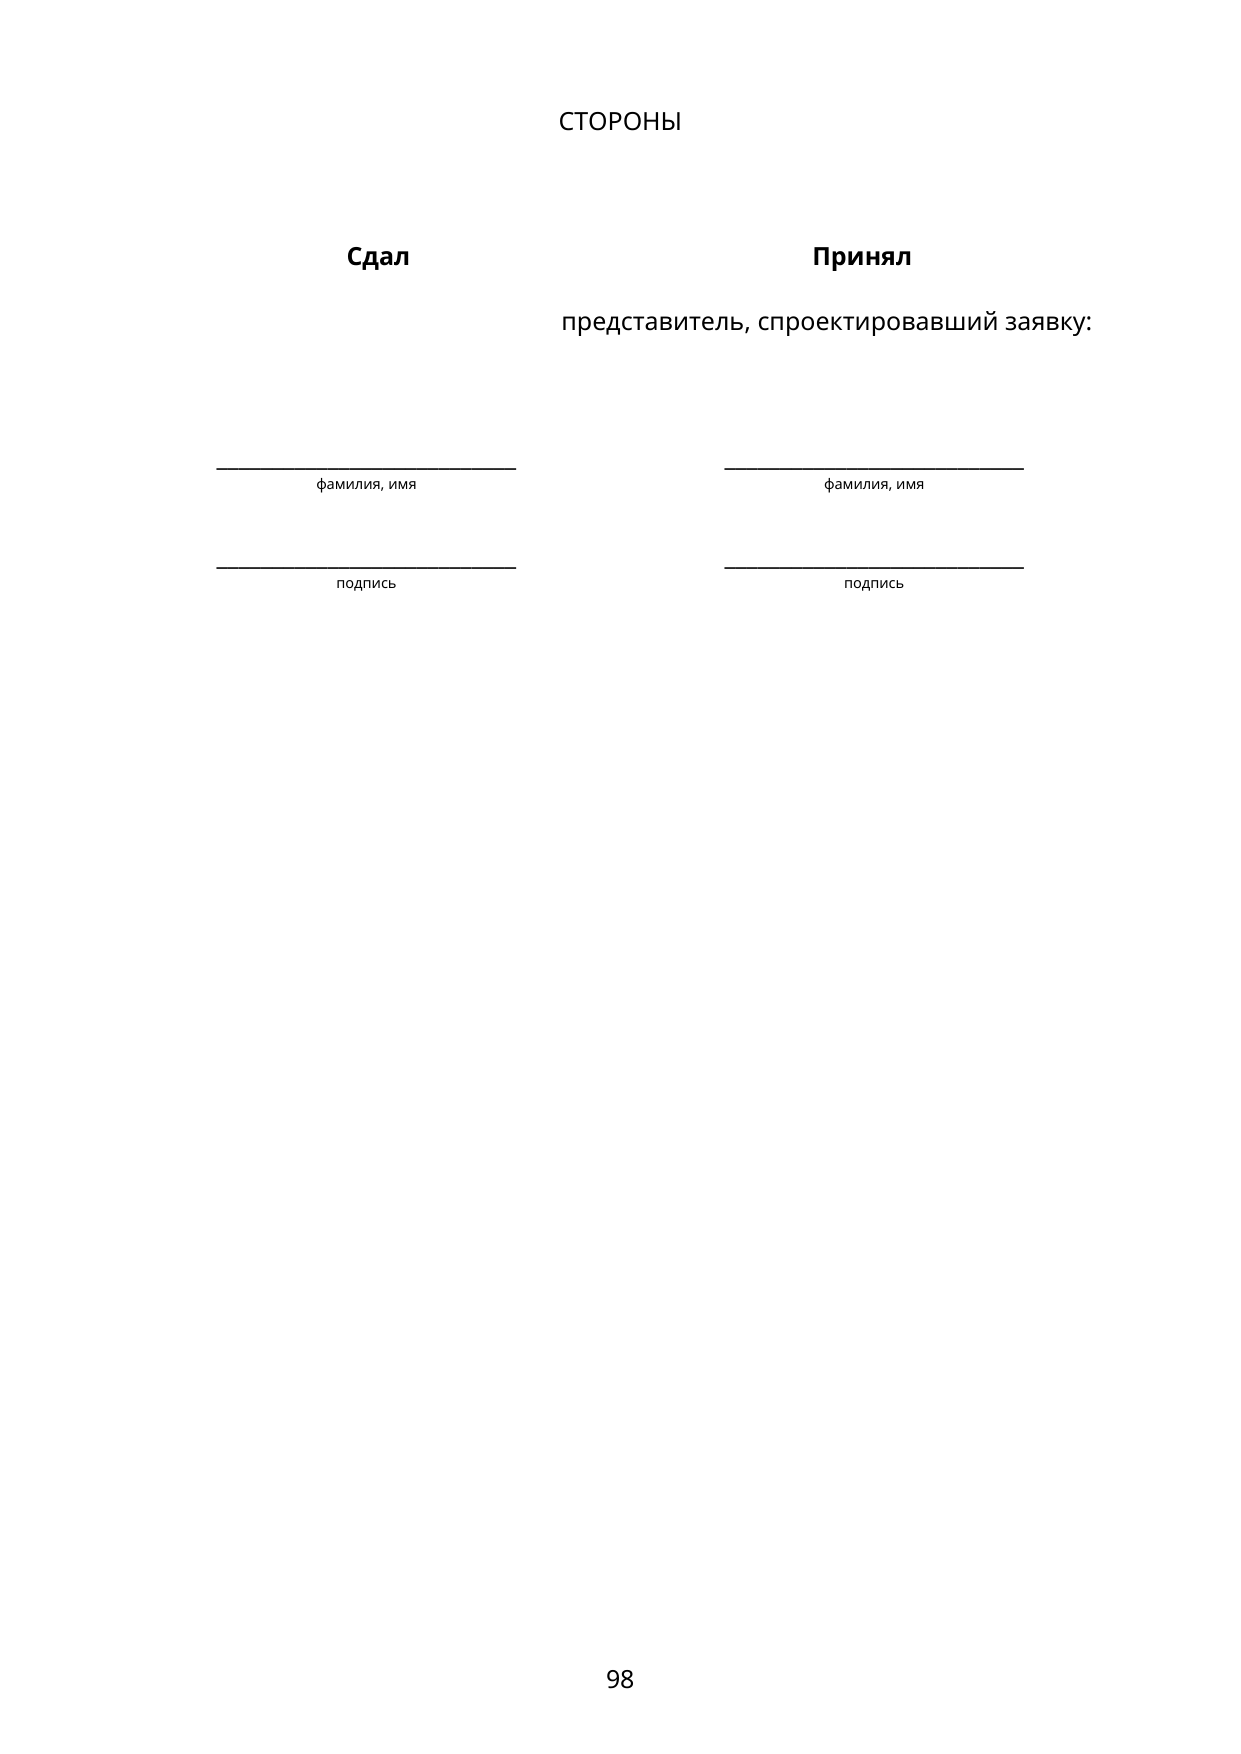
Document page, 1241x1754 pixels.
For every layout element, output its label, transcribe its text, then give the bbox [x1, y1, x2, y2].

table_header ___________________________ фамилия, имя [620, 439, 1128, 538]
table_cell ___________________________ подпись [112, 538, 620, 637]
table_cell ___________________________ подпись [620, 538, 1128, 637]
table_header ___________________________ фамилия, имя [112, 439, 620, 538]
table_header Принял [620, 239, 1104, 304]
table_header Сдал [136, 239, 620, 304]
text СТОРОНЫ [148, 103, 1092, 137]
text представитель, спроектировавший заявку: [148, 304, 1092, 338]
